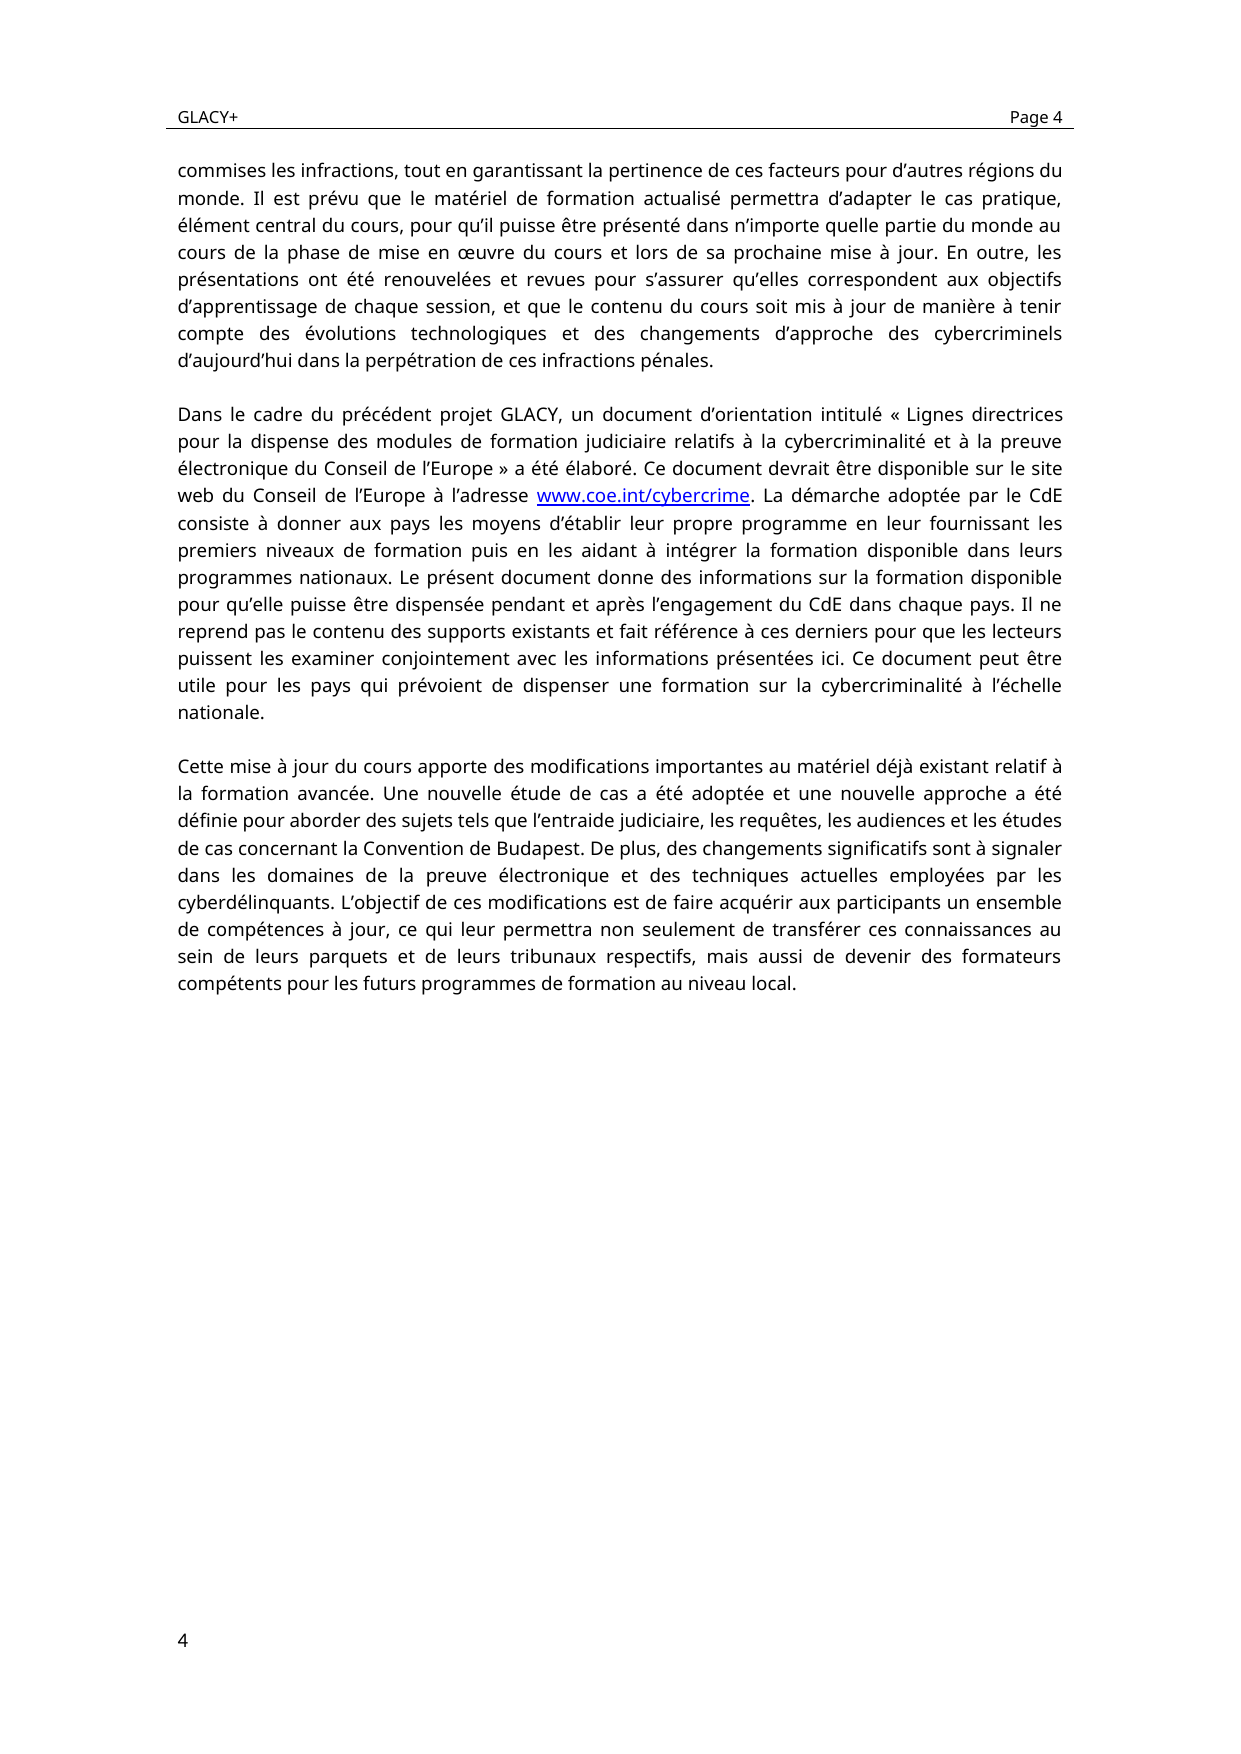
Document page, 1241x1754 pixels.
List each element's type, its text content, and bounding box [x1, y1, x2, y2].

text Dans le cadre du précédent projet GLACY, un document d’orientation intitulé « Lignes directrices pour la dispense des modules de formation judiciaire relatifs à la cybercriminalité et à la preuve électronique du Conseil de l’Europe » a été élaboré. Ce document devrait être disponible sur le site web du Conseil de l’Europe à l’adresse www.coe.int/cybercrime. La démarche adoptée par le CdE consiste à donner aux pays les moyens d’établir leur propre programme en leur fournissant les premiers niveaux de formation puis en les aidant à intégrer la formation disponible dans leurs programmes nationaux. Le présent document donne des informations sur la formation disponible pour qu’elle puisse être dispensée pendant et après l’engagement du CdE dans chaque pays. Il ne reprend pas le contenu des supports existants et fait référence à ces derniers pour que les lecteurs puissent les examiner conjointement avec les informations présentées ici. Ce document peut être utile pour les pays qui prévoient de dispenser une formation sur la cybercriminalité à l’échelle nationale. [177, 400, 1063, 725]
text Cette mise à jour du cours apporte des modifications importantes au matériel déjà existant relatif à la formation avancée. Une nouvelle étude de cas a été adoptée et une nouvelle approche a été définie pour aborder des sujets tels que l’entraide judiciaire, les requêtes, les audiences et les études de cas concernant la Convention de Budapest. De plus, des changements significatifs sont à signaler dans les domaines de la preuve électronique et des techniques actuelles employées par les cyberdélinquants. L’objectif de ces modifications est de faire acquérir aux participants un ensemble de compétences à jour, ce qui leur permettra non seulement de transférer ces connaissances au sein de leurs parquets et de leurs tribunaux respectifs, mais aussi de devenir des formateurs compétents pour les futurs programmes de formation au niveau local. [177, 752, 1063, 996]
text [177, 156, 1063, 373]
